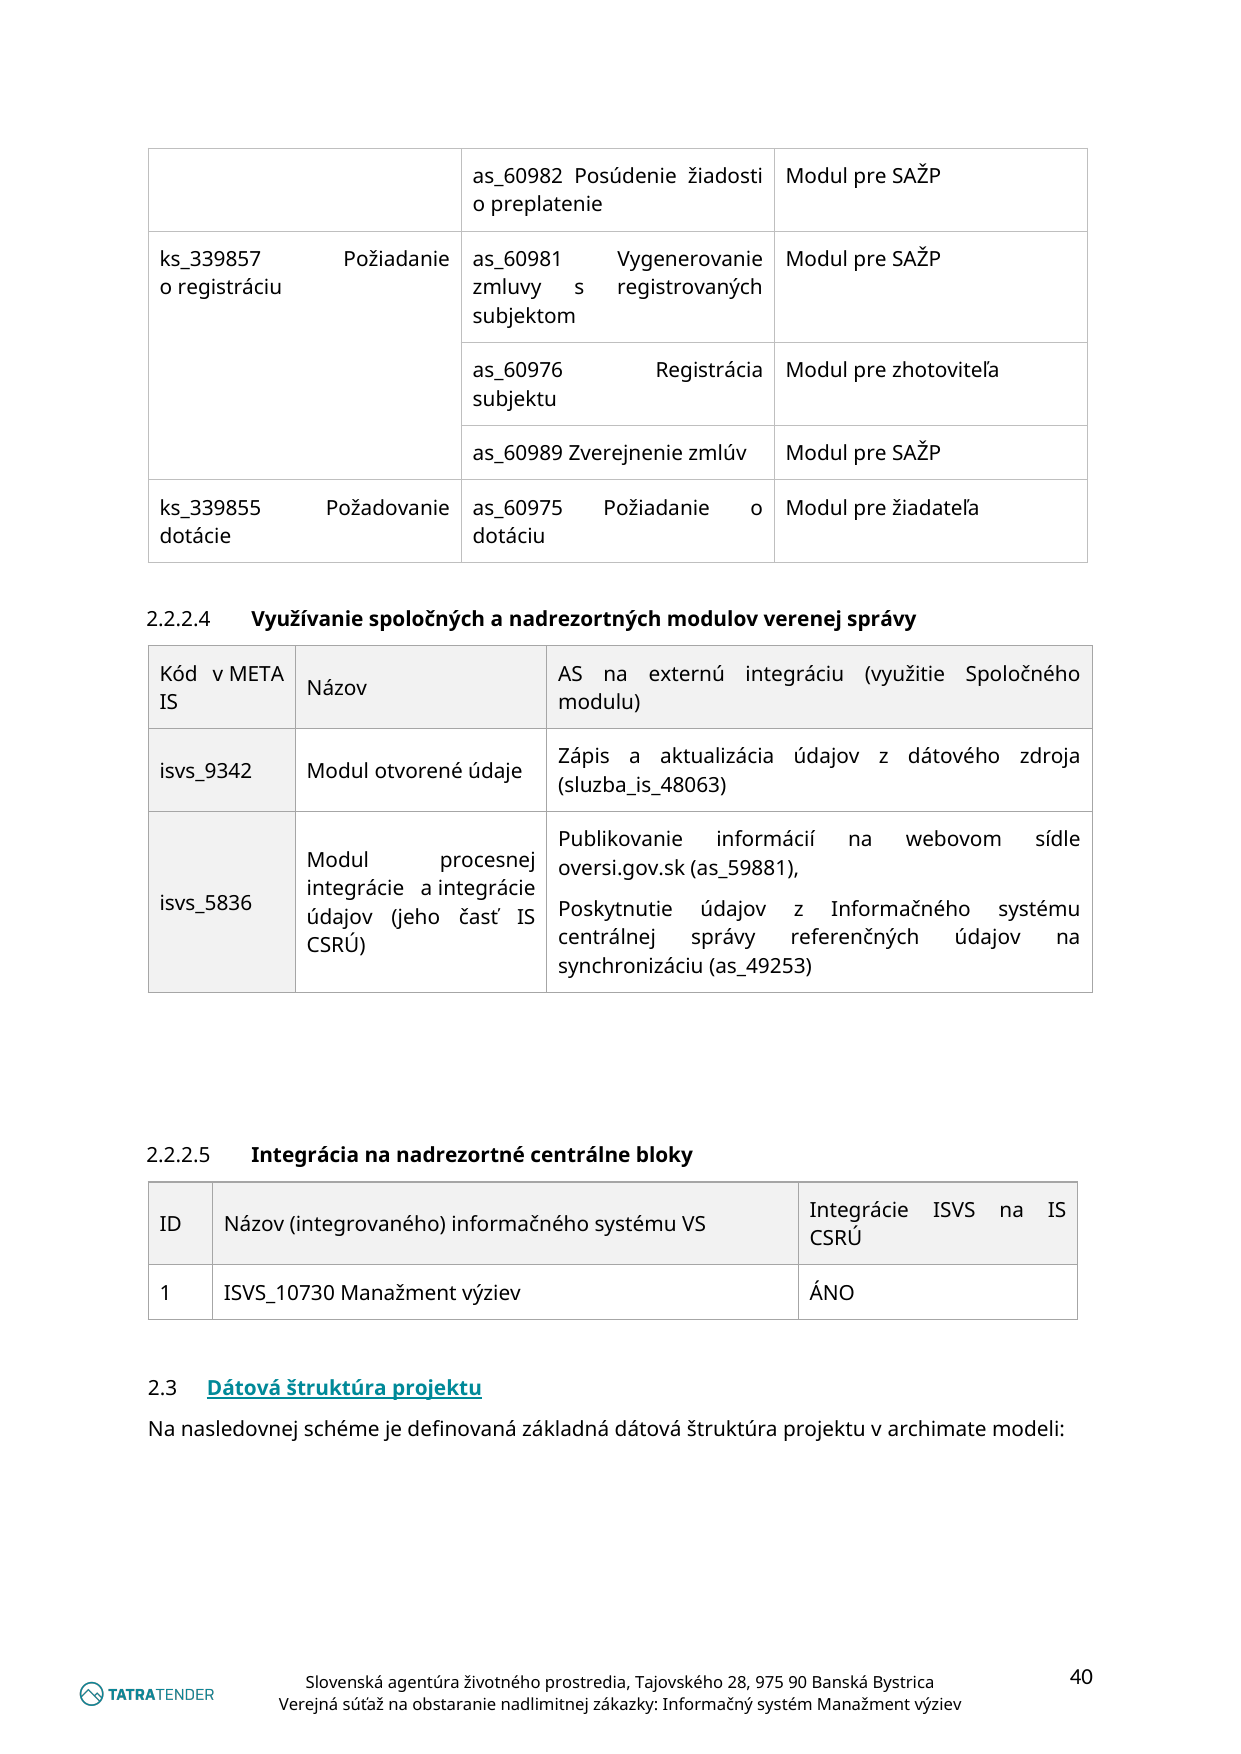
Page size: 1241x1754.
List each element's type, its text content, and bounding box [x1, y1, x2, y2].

table_cell Modul pre žiadateľa [775, 480, 1087, 562]
table_cell ÁNO [799, 1265, 1077, 1319]
table_header Kód v META IS [149, 646, 295, 728]
subtitle Integrácia na nadrezortné centrálne bloky [146, 1141, 1093, 1169]
table_cell ISVS_10730 Manažment výziev [213, 1265, 798, 1319]
table_cell as_60989 Zverejnenie zmlúv [462, 426, 774, 479]
subtitle Dátová štruktúra projektu [148, 1373, 1093, 1402]
table_header AS na externú integráciu (využitie Spoločného modulu) [547, 646, 1092, 728]
table_cell as_60981 Vygenerovanie zmluvy s registrovaných subjektom [462, 232, 774, 342]
table_header Názov (integrovaného) informačného systému VS [213, 1183, 798, 1264]
table_header Integrácie ISVS na IS CSRÚ [799, 1183, 1077, 1264]
table_cell isvs_5836 [149, 812, 295, 992]
table_header ID [149, 1183, 212, 1264]
table_cell Zápis a aktualizácia údajov z dátového zdroja (sluzba_is_48063) [547, 729, 1092, 811]
table_cell 1 [149, 1265, 212, 1319]
table_cell as_60976 Registrácia subjektu [462, 343, 774, 425]
table_cell Modul pre SAŽP [775, 426, 1087, 479]
table_cell ks_339855 Požadovanie dotácie [149, 480, 461, 562]
table_cell Modul pre SAŽP [775, 149, 1087, 231]
table_cell as_60982 Posúdenie žiadosti o preplatenie [462, 149, 774, 231]
table_cell ks_339857 Požiadanie o registráciu [149, 232, 461, 479]
table_cell Modul otvorené údaje [296, 729, 546, 811]
picture [77, 1670, 224, 1715]
table_cell Modul procesnej integrácie a integrácie údajov (jeho časť IS CSRÚ) [296, 812, 546, 992]
table_header Názov [296, 646, 546, 728]
table_cell as_60975 Požiadanie o dotáciu [462, 480, 774, 562]
table_cell isvs_9342 [149, 729, 295, 811]
subtitle Využívanie spoločných a nadrezortných modulov verenej správy [146, 604, 1093, 633]
table_cell Publikovanie informácií na webovom sídle oversi.gov.sk (as_59881), Poskytnutie údajov z Informačného systému centrálnej správy referenčných údajov na synchronizáciu (as_49253) [547, 812, 1092, 992]
table_cell Modul pre SAŽP [775, 232, 1087, 342]
table_cell Modul pre zhotoviteľa [775, 343, 1087, 425]
text Na nasledovnej schéme je definovaná základná dátová štruktúra projektu v archimate modeli: [148, 1414, 1093, 1443]
